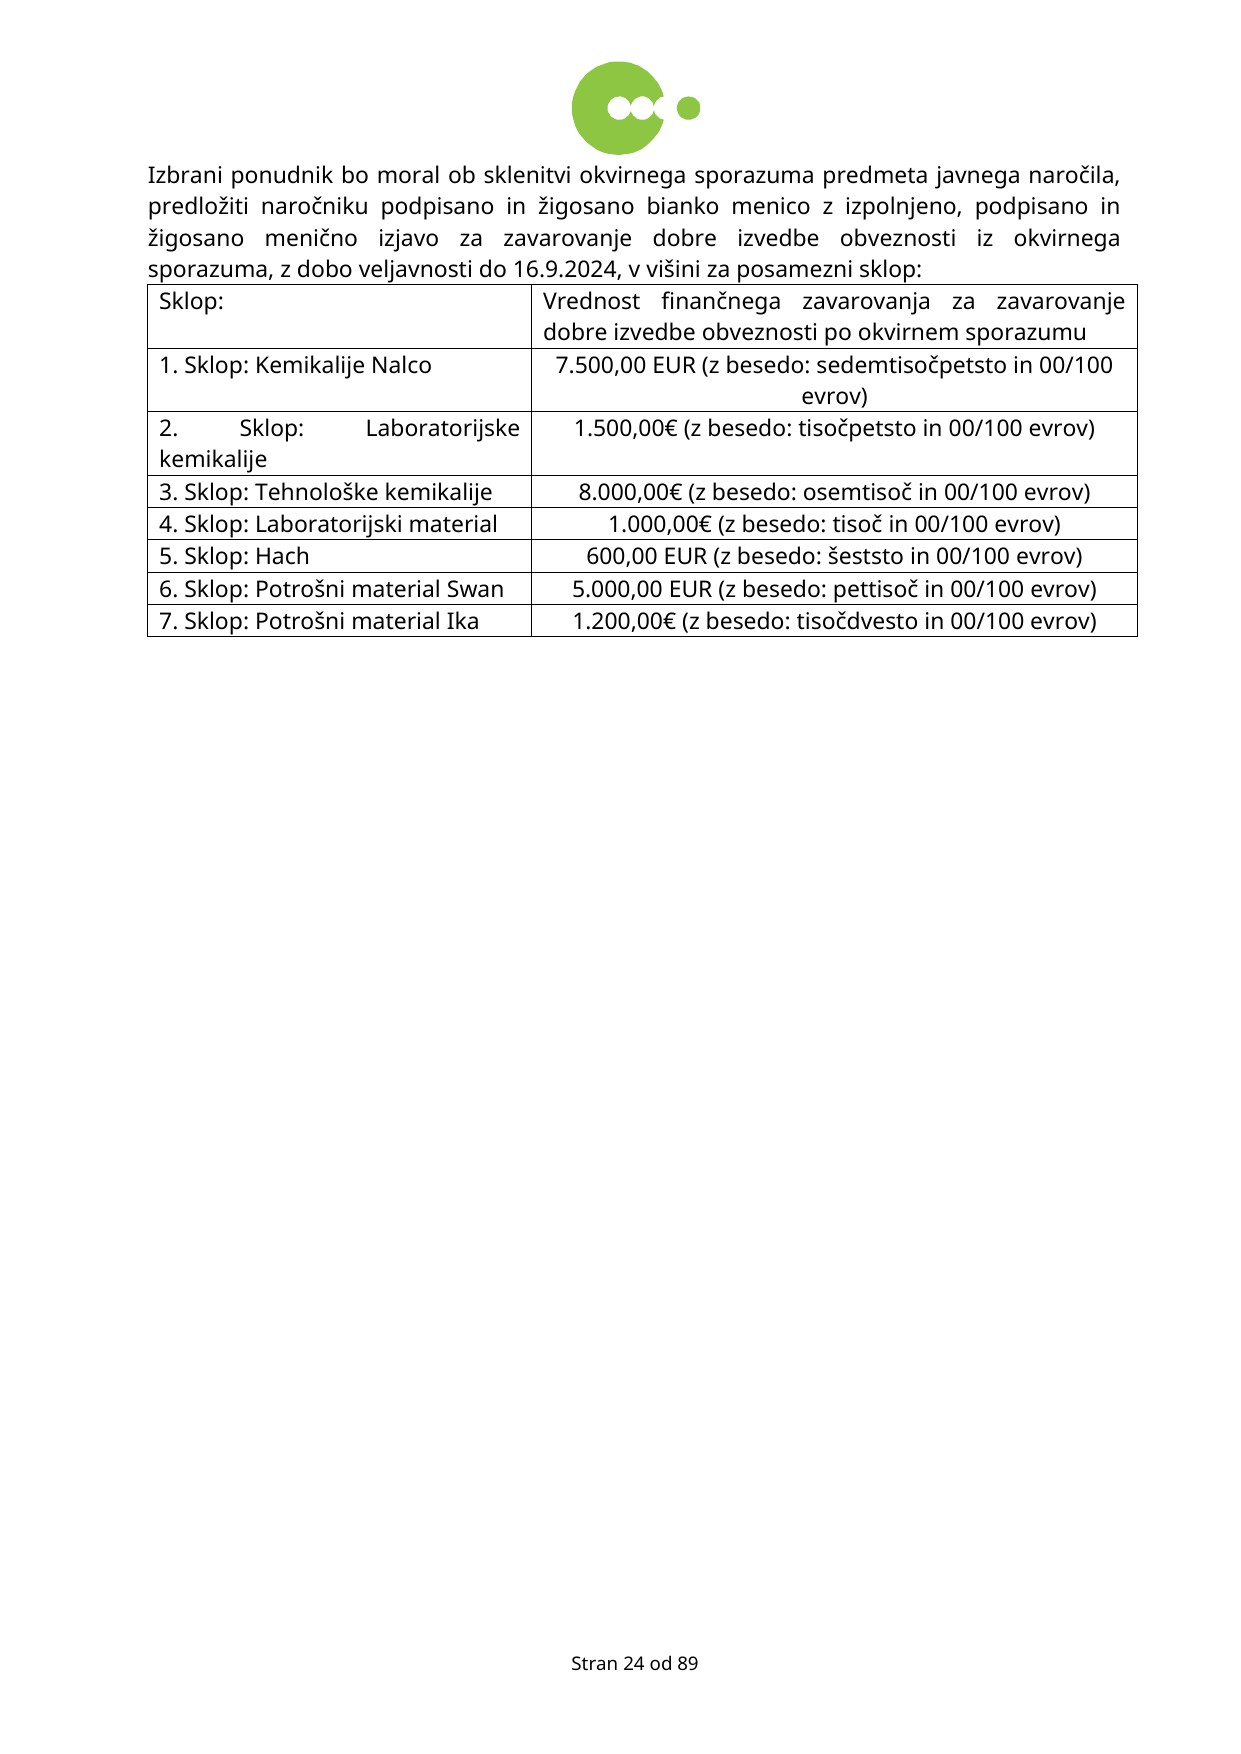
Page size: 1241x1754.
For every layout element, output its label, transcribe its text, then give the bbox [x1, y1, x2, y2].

table_cell 3. Sklop: Tehnološke kemikalije [148, 476, 531, 507]
table_cell 6. Sklop: Potrošni material Swan [148, 573, 531, 604]
table_cell 5. Sklop: Hach [148, 540, 531, 572]
table_header Vrednost finančnega zavarovanja za zavarovanje dobre izvedbe obveznosti po okvirnem sporazumu [532, 285, 1137, 348]
text Izbrani ponudnik bo moral ob sklenitvi okvirnega sporazuma predmeta javnega naročila, predložiti naročniku podpisano in žigosano bianko menico z izpolnjeno, podpisano in žigosano menično izjavo za zavarovanje dobre izvedbe obveznosti iz okvirnega sporazuma, z dobo veljavnosti do 16.9.2024, v višini za posamezni sklop: [148, 159, 1122, 284]
table_cell 2. Sklop: Laboratorijske kemikalije [148, 412, 531, 475]
table_cell 600,00 EUR (z besedo: šeststo in 00/100 evrov) [532, 540, 1137, 572]
table_cell 7.500,00 EUR (z besedo: sedemtisočpetsto in 00/100 evrov) [532, 349, 1137, 411]
table_cell 8.000,00€ (z besedo: osemtisoč in 00/100 evrov) [532, 476, 1137, 507]
table_cell 5.000,00 EUR (z besedo: pettisoč in 00/100 evrov) [532, 573, 1137, 604]
table_cell 1.500,00€ (z besedo: tisočpetsto in 00/100 evrov) [532, 412, 1137, 475]
table_cell 1. Sklop: Kemikalije Nalco [148, 349, 531, 411]
table_cell 1.000,00€ (z besedo: tisoč in 00/100 evrov) [532, 508, 1137, 539]
table_cell 4. Sklop: Laboratorijski material [148, 508, 531, 539]
table_cell 1.200,00€ (z besedo: tisočdvesto in 00/100 evrov) [532, 605, 1137, 636]
table_cell 7. Sklop: Potrošni material Ika [148, 605, 531, 636]
table_header Sklop: [148, 285, 531, 348]
